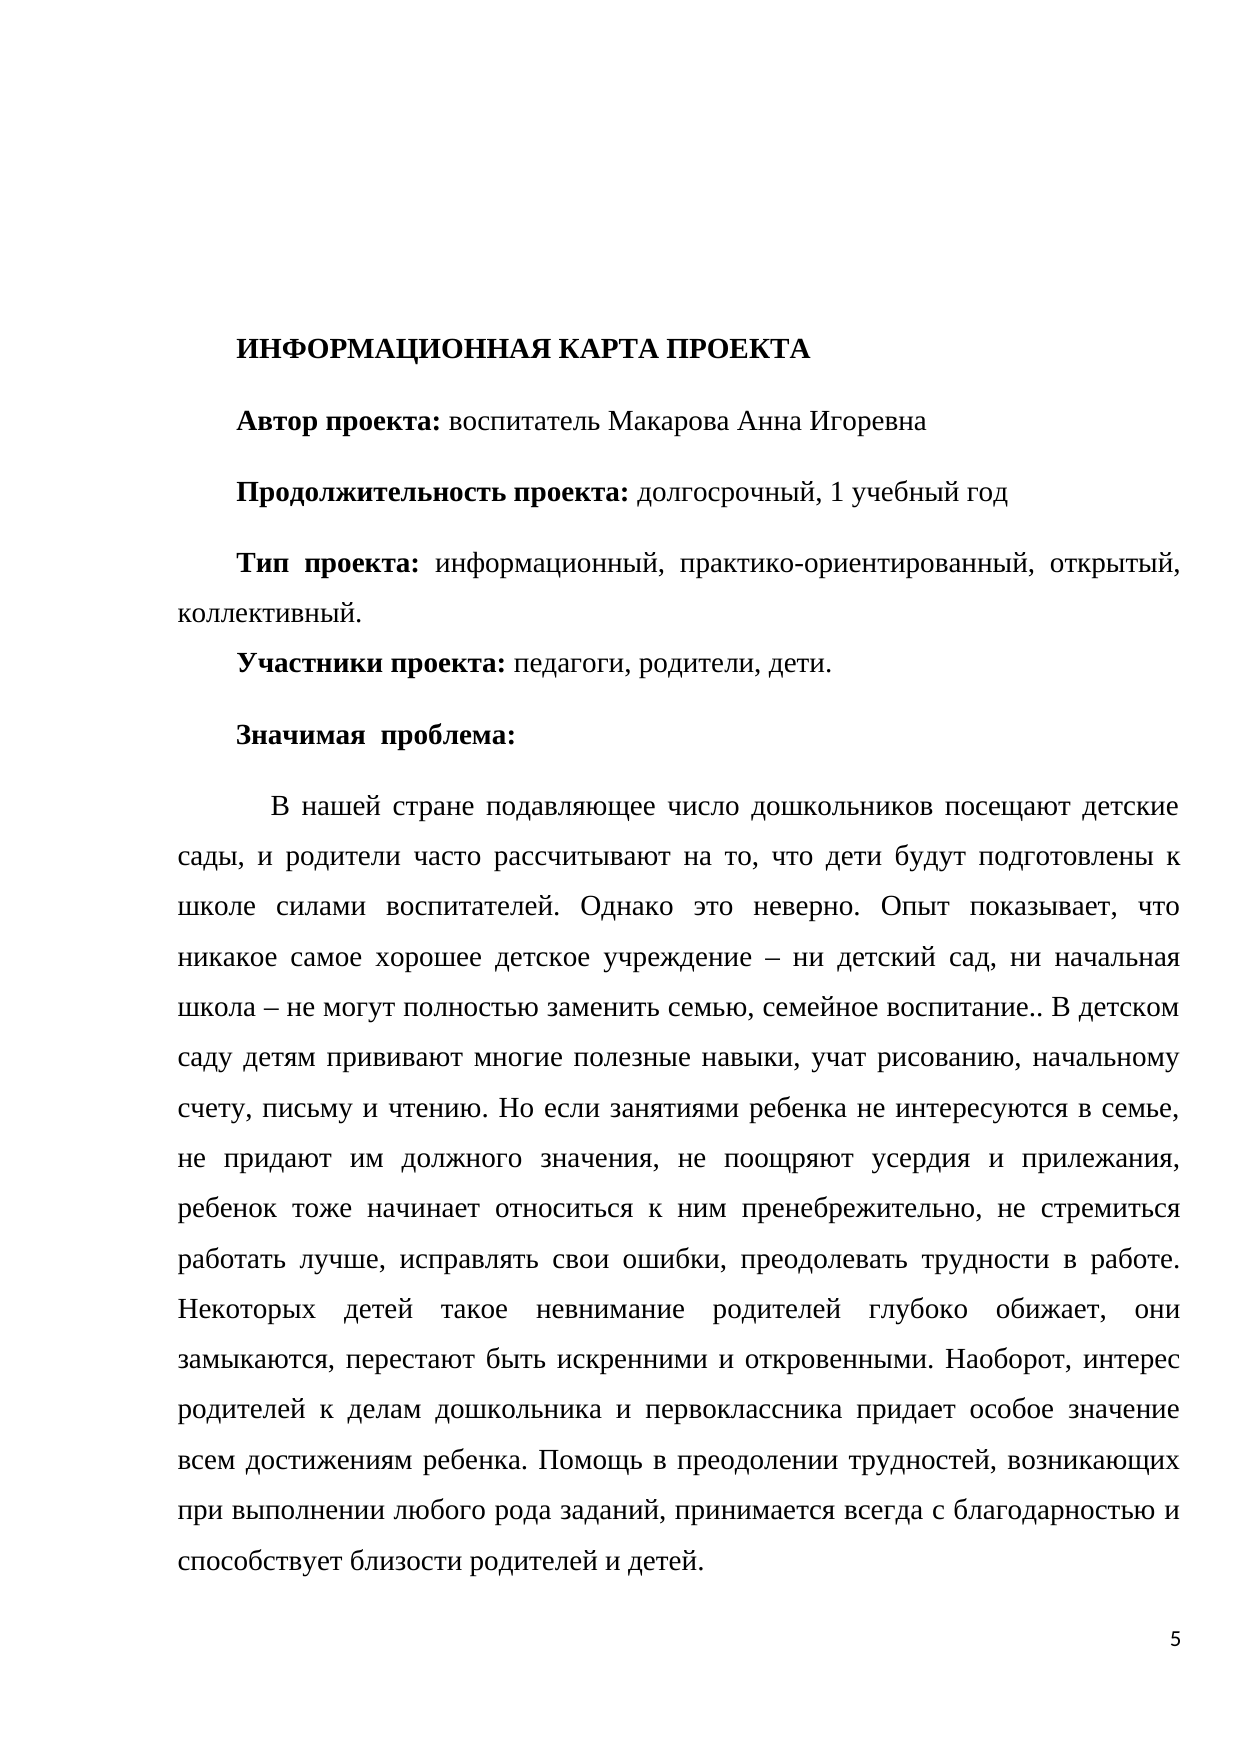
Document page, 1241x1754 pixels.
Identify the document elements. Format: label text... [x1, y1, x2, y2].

text ИНФОРМАЦИОННАЯ КАРТА ПРОЕКТА [177, 332, 1181, 365]
text В нашей стране подавляющее число дошкольников посещают детские сады, и родители часто рассчитывают на то, что дети будут подготовлены к школе силами воспитателей. Однако это неверно. Опыт показывает, что никакое самое хорошее детское учреждение – ни детский сад, ни начальная школа – не могут полностью заменить семью, семейное воспитание.. В детском саду детям прививают многие полезные навыки, учат рисованию, начальному счету, письму и чтению. Но если занятиями ребенка не интересуются в семье, не придают им должного значения, не поощряют усердия и прилежания, ребенок тоже начинает относиться к ним пренебрежительно, не стремиться работать лучше, исправлять свои ошибки, преодолевать трудности в работе. Некоторых детей такое невнимание родителей глубоко обижает, они замыкаются, перестают быть искренними и откровенными. Наоборот, интерес родителей к делам дошкольника и первоклассника придает особое значение всем достижениям ребенка. Помощь в преодолении трудностей, возникающих при выполнении любого рода заданий, принимается всегда с благодарностью и способствует близости родителей и детей. [177, 788, 1181, 1576]
text Тип проекта: информационный, практико-ориентированный, открытый, коллективный. [177, 545, 1181, 629]
text Продолжительность проекта: долгосрочный, 1 учебный год [177, 474, 1181, 507]
text Значимая проблема: [177, 717, 1181, 750]
text Автор проекта: воспитатель Макарова Анна Игоревна [177, 403, 1181, 436]
text Участники проекта: педагоги, родители, дети. [177, 646, 1181, 679]
